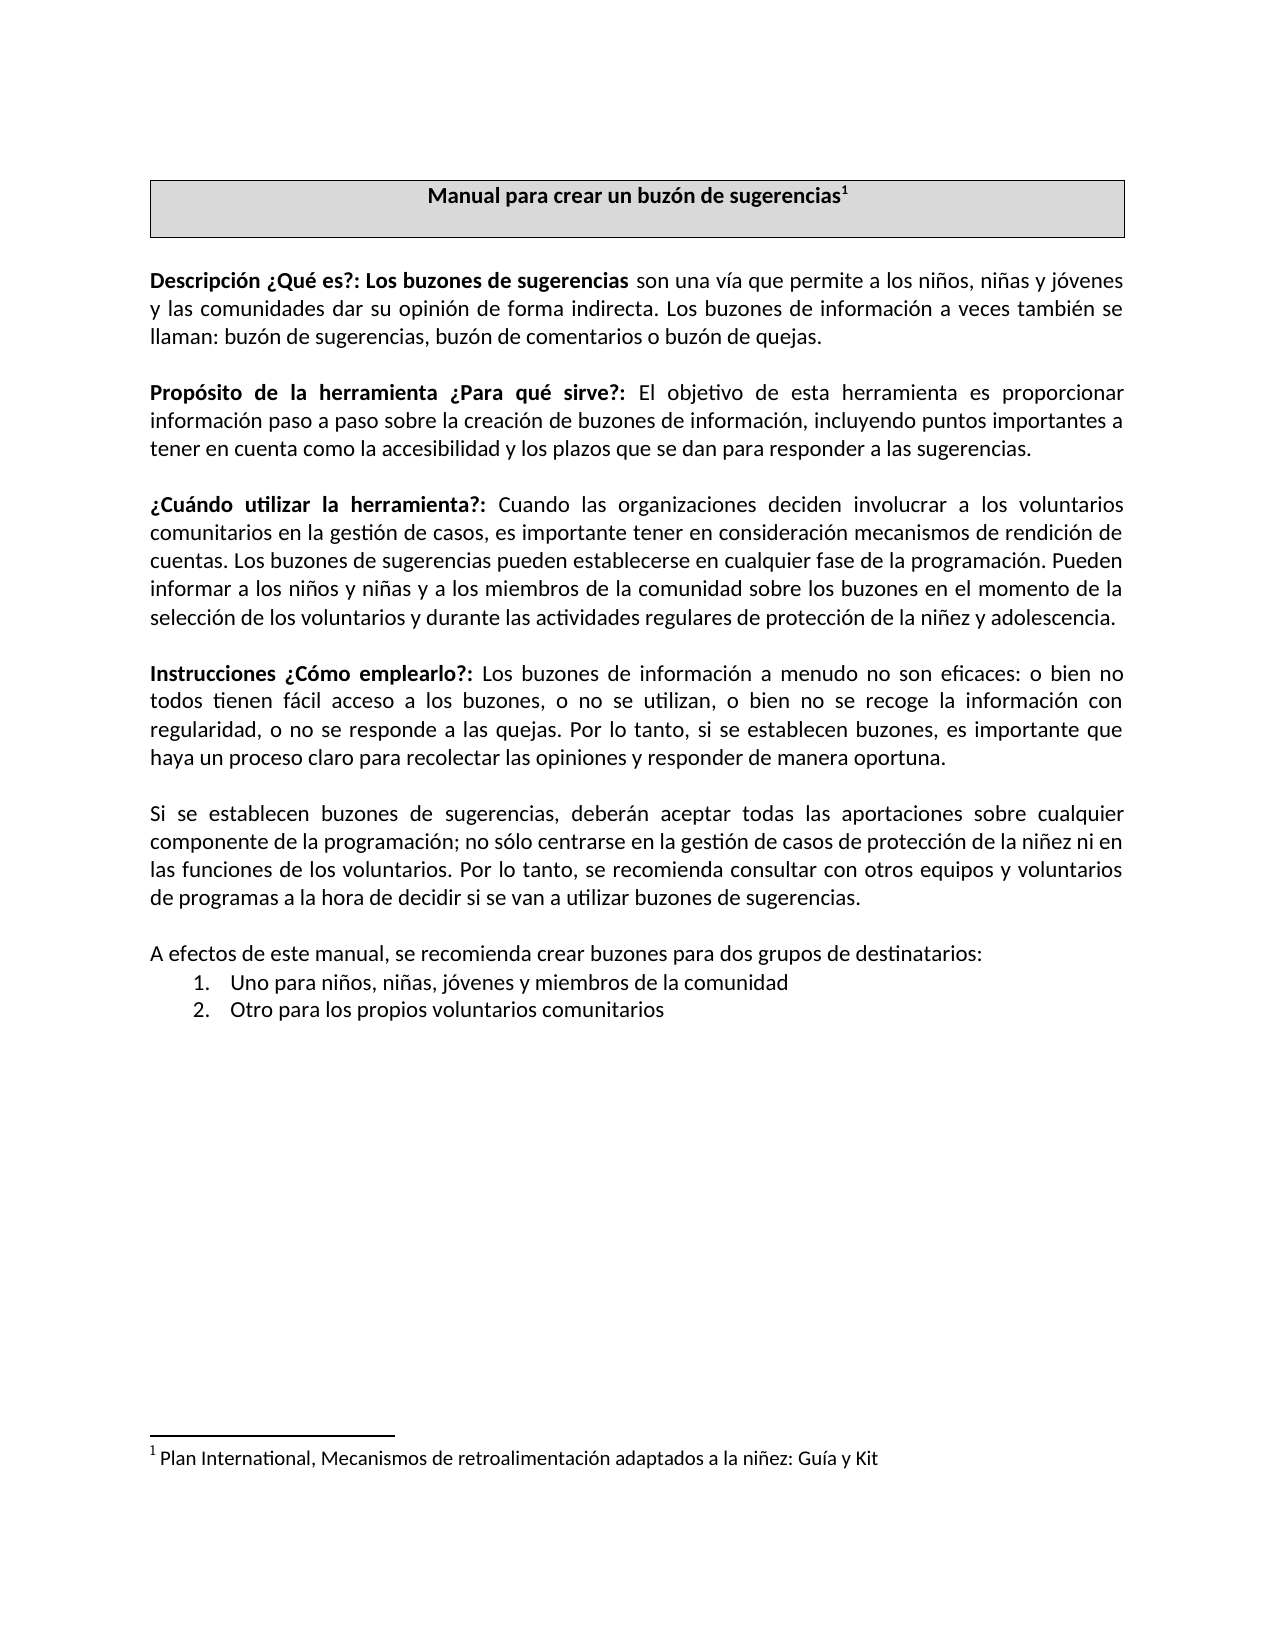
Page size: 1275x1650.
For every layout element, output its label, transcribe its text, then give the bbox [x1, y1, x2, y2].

text Descripción ¿Qué es?: Los buzones de sugerencias son una vía que permite a los niños, niñas y jóvenes y las comunidades dar su opinión de forma indirecta. Los buzones de información a veces también se llaman: buzón de sugerencias, buzón de comentarios o buzón de quejas. [150, 266, 1125, 350]
text A efectos de este manual, se recomienda crear buzones para dos grupos de destinatarios: [150, 939, 1125, 968]
text ¿Cuándo utilizar la herramienta?: Cuando las organizaciones deciden involucrar a los voluntarios comunitarios en la gestión de casos, es importante tener en consideración mecanismos de rendición de cuentas. Los buzones de sugerencias pueden establecerse en cualquier fase de la programación. Pueden informar a los niños y niñas y a los miembros de la comunidad sobre los buzones en el momento de la selección de los voluntarios y durante las actividades regulares de protección de la niñez y adolescencia. [150, 491, 1125, 631]
list Uno para niños, niñas, jóvenes y miembros de la comunidad [193, 968, 1125, 996]
list Otro para los propios voluntarios comunitarios [193, 996, 1125, 1024]
text Instrucciones ¿Cómo emplearlo?: Los buzones de información a menudo no son eficaces: o bien no todos tienen fácil acceso a los buzones, o no se utilizan, o bien no se recoge la información con regularidad, o no se responde a las quejas. Por lo tanto, si se establecen buzones, es importante que haya un proceso claro para recolectar las opiniones y responder de manera oportuna. [150, 659, 1125, 771]
text Si se establecen buzones de sugerencias, deberán aceptar todas las aportaciones sobre cualquier componente de la programación; no sólo centrarse en la gestión de casos de protección de la niñez ni en las funciones de los voluntarios. Por lo tanto, se recomienda consultar con otros equipos y voluntarios de programas a la hora de decidir si se van a utilizar buzones de sugerencias. [150, 799, 1125, 912]
table_header Manual para crear un buzón de sugerencias [151, 181, 1124, 237]
text Propósito de la herramienta ¿Para qué sirve?: El objetivo de esta herramienta es proporcionar información paso a paso sobre la creación de buzones de información, incluyendo puntos importantes a tener en cuenta como la accesibilidad y los plazos que se dan para responder a las sugerencias. [150, 378, 1125, 462]
